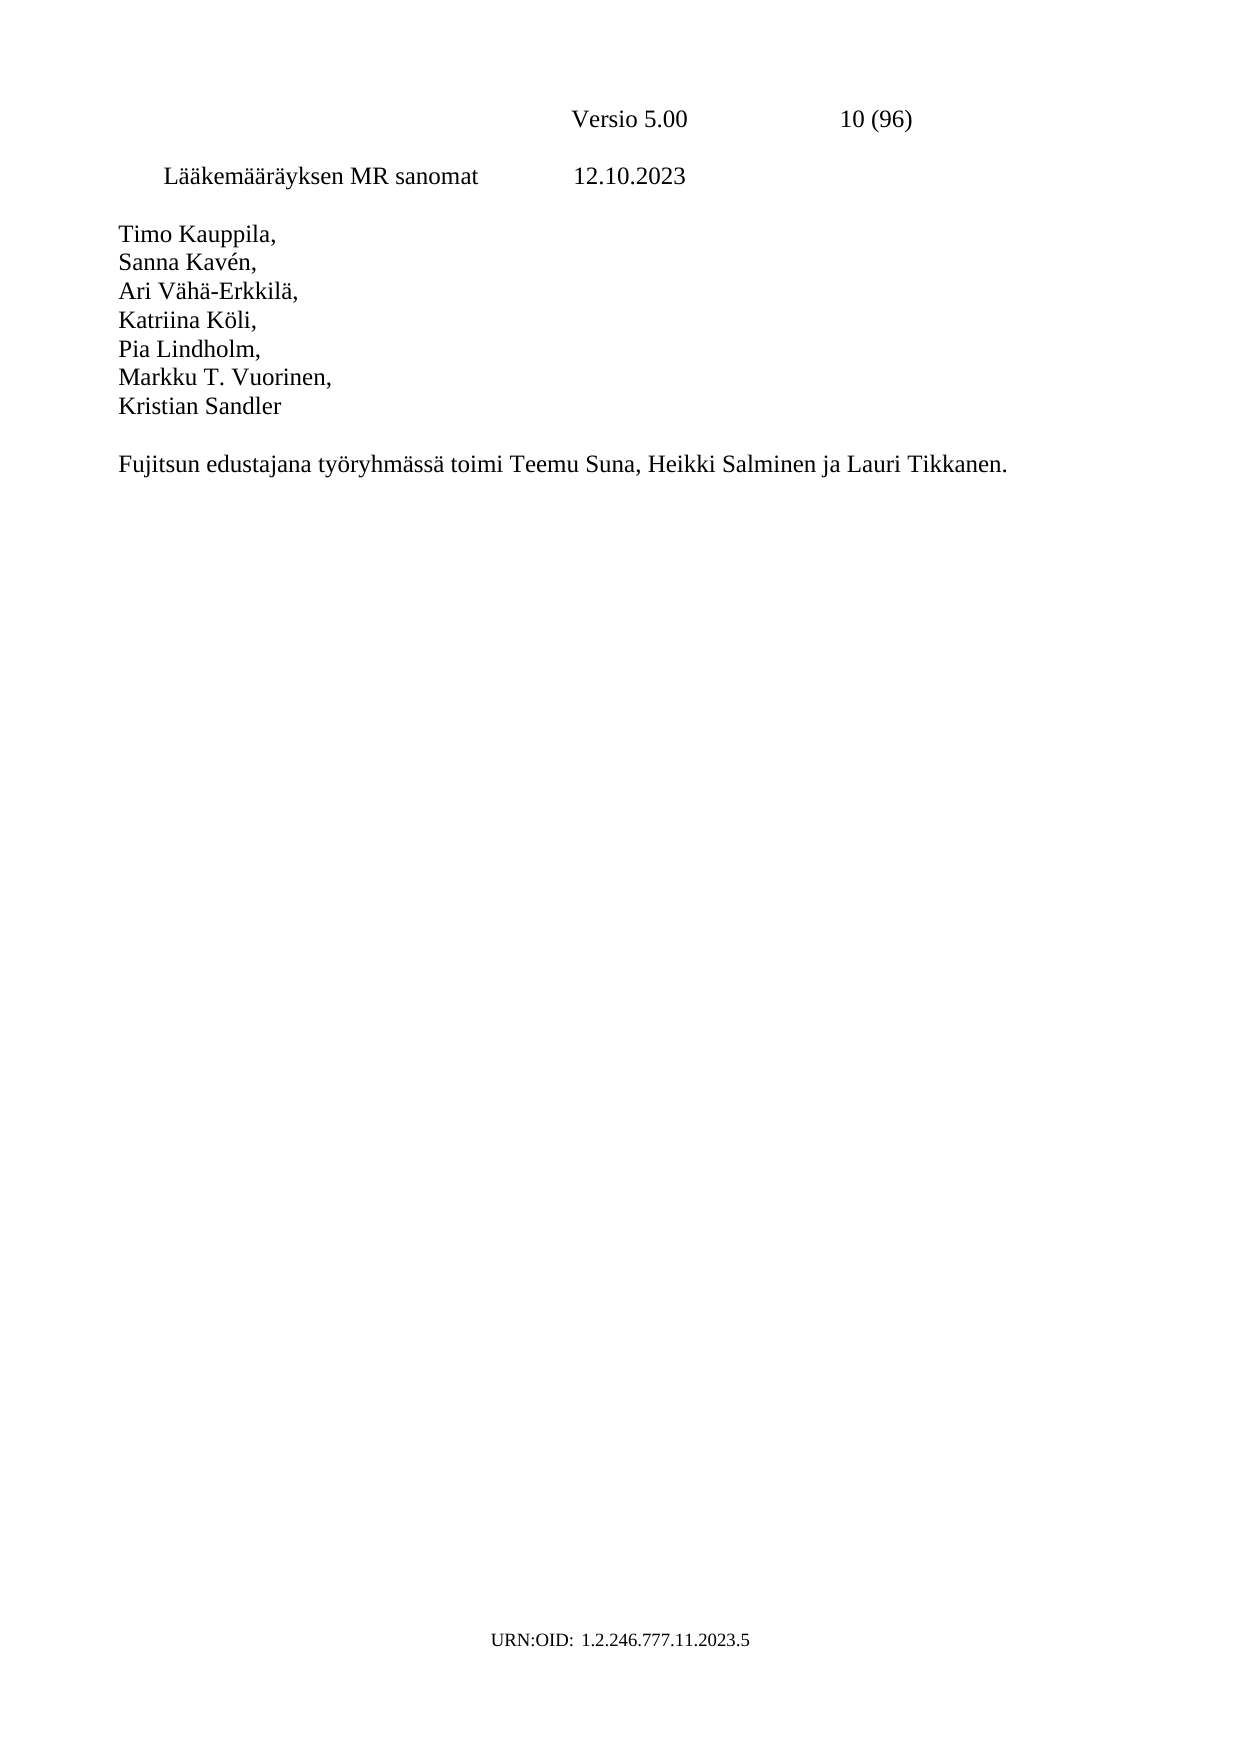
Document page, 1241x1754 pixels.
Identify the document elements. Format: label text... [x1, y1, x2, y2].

text Timo Kauppila, [118, 219, 1122, 247]
text Fujitsun edustajana työryhmässä toimi Teemu Suna, Heikki Salminen ja Lauri Tikkanen. [118, 449, 1122, 477]
text Pia Lindholm, [118, 334, 1122, 362]
text Kristian Sandler [118, 391, 1122, 420]
text Sanna Kavén, [118, 247, 1122, 276]
text Katriina Köli, [118, 305, 1122, 334]
text Markku T. Vuorinen, [118, 362, 1122, 391]
text Ari Vähä-Erkkilä, [118, 276, 1122, 305]
